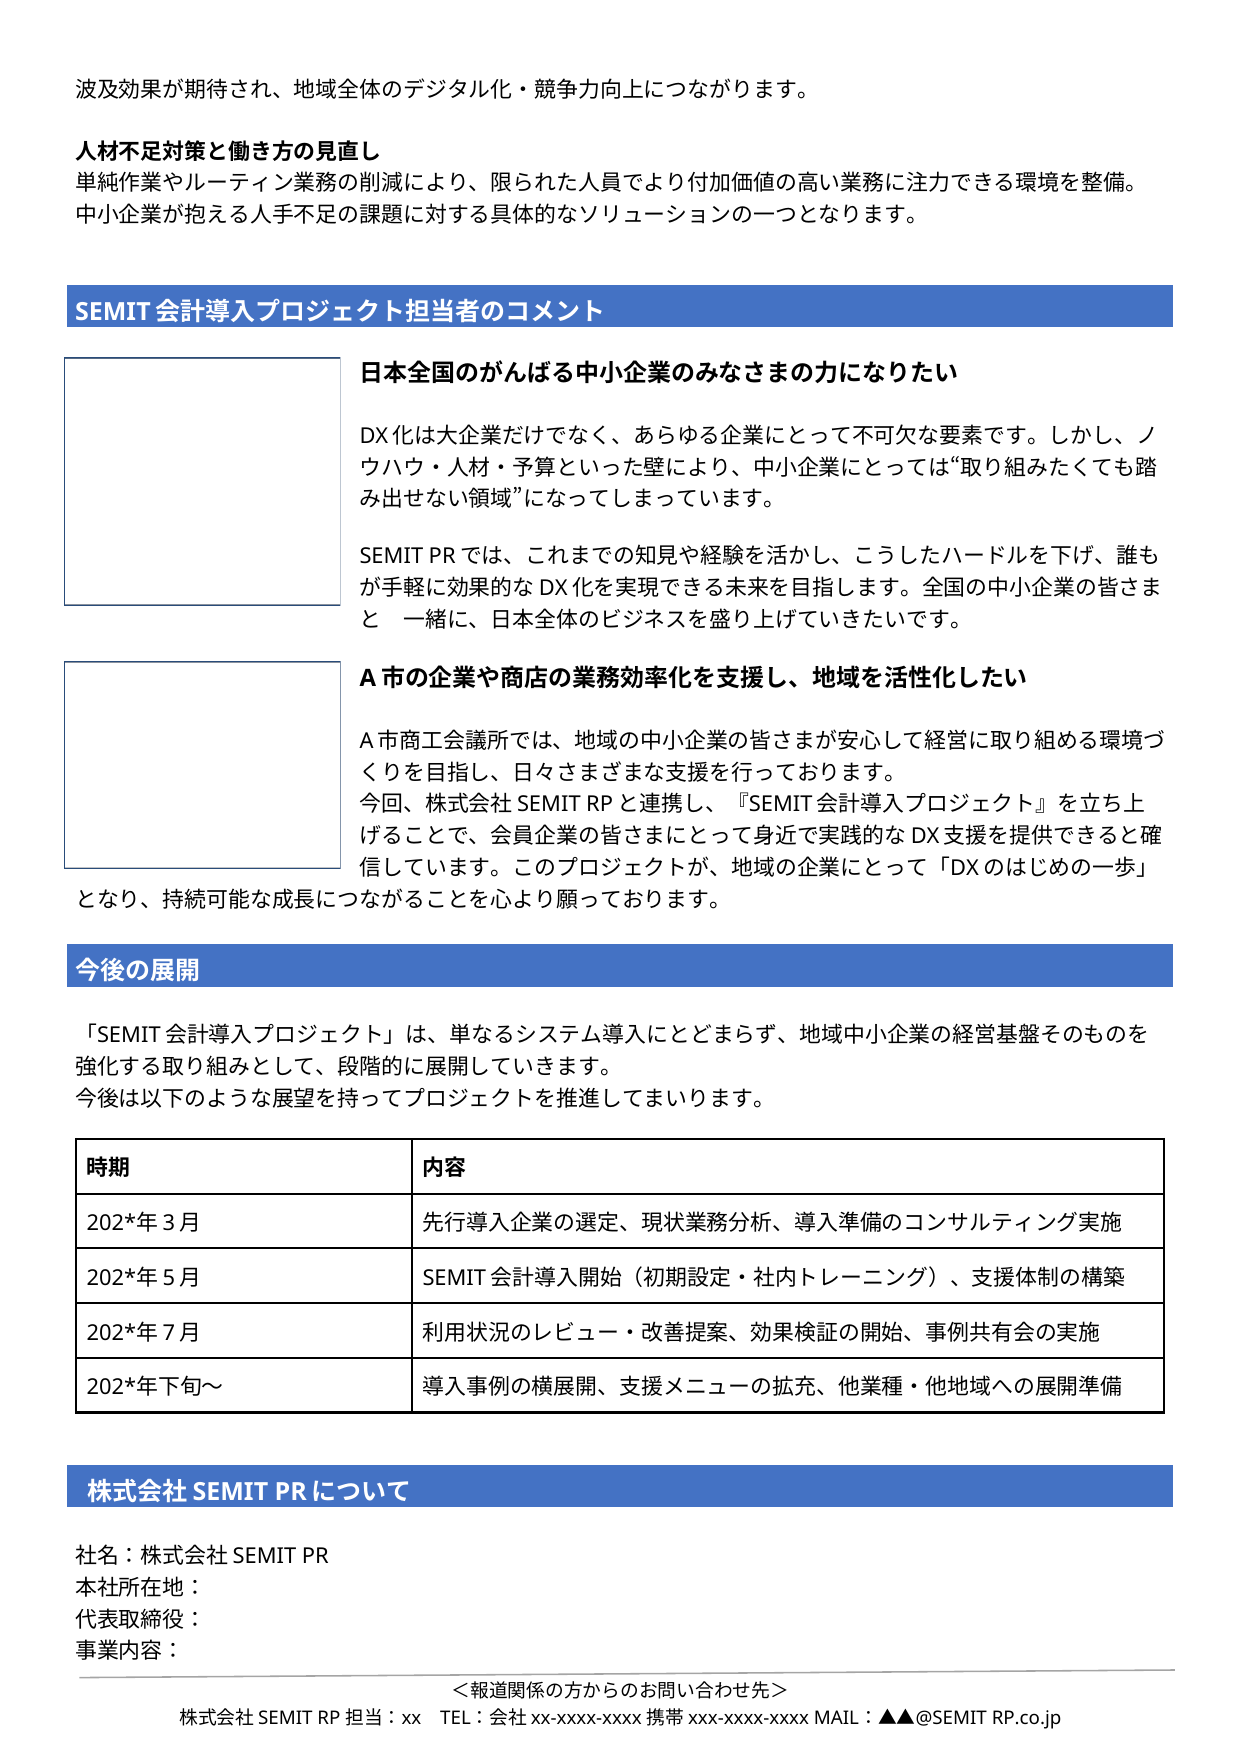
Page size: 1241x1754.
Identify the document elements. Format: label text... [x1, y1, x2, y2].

picture [64, 661, 341, 869]
text SEMIT PRでは、これまでの知見や経験を活かし、こうしたハードルを下げ、誰もが手軽に効果的なDX化を実現できる未来を目指します。全国の中小企業の皆さまと 一緒に、日本全体のビジネスを盛り上げていきたいです。 [75, 538, 1165, 633]
text 株式会社SEMIT PR [75, 1538, 1165, 1570]
text 人材不足対策と働き方の見直し 単純作業やルーティン業務の削減により、限られた人員でより付加価値の高い業務に注力できる環境を整備。中小企業が抱える人手不足の課題に対する具体的なソリューションの一つとなります。 [75, 134, 1165, 229]
text DX化は大企業だけでなく、あらゆる企業にとって不可欠な要素です。しかし、ノウハウ・人材・予算といった壁により、中小企業にとっては“取り組みたくても踏み出せない領域”になってしまっています。 [341, 418, 1165, 513]
text 日本全国のがんばる中小企業のみなさまの力になりたい [75, 353, 1165, 388]
text A市商工会議所では、地域の中小企業の皆さまが安心して経営に取り組める環境づくりを目指し、日々さまざまな支援を行っております。 今回、株式会社SEMIT RPと連携し、『SEMIT会計導入プロジェクト』を立ち上げることで、会員企業の皆さまにとって身近で実践的なDX支援を提供できると確信しています。このプロジェクトが、地域の企業にとって「DXのはじめの一歩」となり、持続可能な成長につながることを心より願っております。 [75, 723, 1165, 913]
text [75, 72, 1165, 134]
picture [64, 357, 341, 606]
text A市の企業や商店の業務効率化を支援し、地域を活性化したい [75, 658, 1165, 693]
